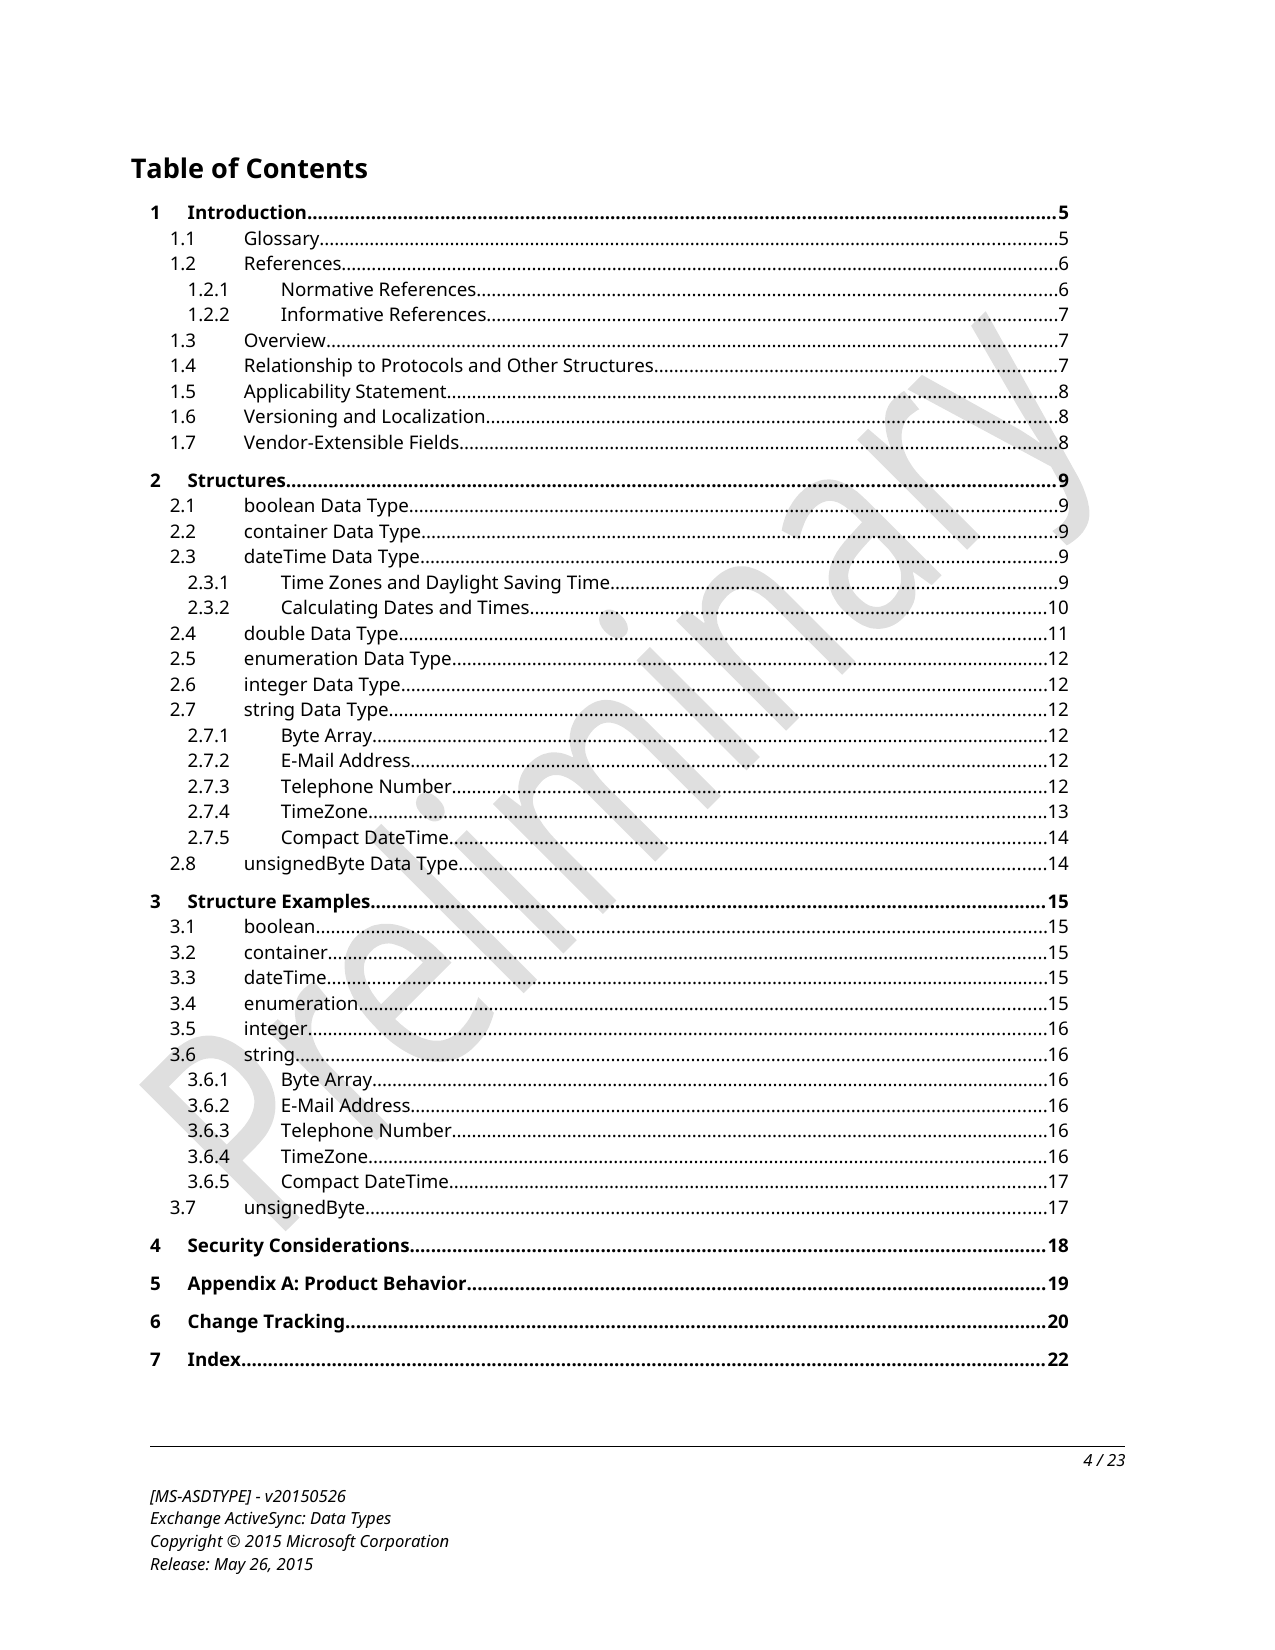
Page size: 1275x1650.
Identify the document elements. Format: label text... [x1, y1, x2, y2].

text 2.7.4 TimeZone 13 [187, 799, 1078, 824]
text 3.1 boolean 15 [169, 913, 1078, 939]
text 6 Change Tracking 20 [150, 1308, 1078, 1334]
text 3.7 unsignedByte 17 [169, 1194, 1078, 1220]
text 2.4 double Data Type 11 [169, 620, 1078, 646]
text 1.2 References 6 [169, 250, 1078, 276]
text 1.2.1 Normative References 6 [187, 276, 1078, 301]
text 2.3.2 Calculating Dates and Times 10 [187, 595, 1078, 620]
text 2.3 dateTime Data Type 9 [169, 544, 1078, 569]
text 2.2 container Data Type 9 [169, 518, 1078, 544]
text 1.2.2 Informative References 7 [187, 301, 1078, 327]
text 3.4 enumeration 15 [169, 990, 1078, 1016]
subtitle Table of Contents [131, 150, 1125, 187]
text 3.6.1 Byte Array 16 [187, 1067, 1078, 1092]
text 1.3 Overview 7 [169, 327, 1078, 352]
text 1.6 Versioning and Localization 8 [169, 403, 1078, 429]
text 2.5 enumeration Data Type 12 [169, 646, 1078, 671]
text 2.7.2 E-Mail Address 12 [187, 748, 1078, 773]
text 1.1 Glossary 5 [169, 225, 1078, 250]
text 2.1 boolean Data Type 9 [169, 493, 1078, 518]
text 7 Index 22 [150, 1346, 1078, 1372]
text 2.7.5 Compact DateTime 14 [187, 824, 1078, 850]
text 2.7.3 Telephone Number 12 [187, 773, 1078, 799]
text 3.2 container 15 [169, 939, 1078, 964]
text 2.7.1 Byte Array 12 [187, 722, 1078, 748]
text 2.8 unsignedByte Data Type 14 [169, 850, 1078, 875]
text 5 Appendix A: Product Behavior 19 [150, 1270, 1078, 1296]
text 3 Structure Examples 15 [150, 888, 1078, 913]
text 3.6.3 Telephone Number 16 [187, 1118, 1078, 1143]
text 1.5 Applicability Statement 8 [169, 378, 1078, 403]
text 2.6 integer Data Type 12 [169, 671, 1078, 697]
text 2 Structures 9 [150, 467, 1078, 493]
text 2.3.1 Time Zones and Daylight Saving Time 9 [187, 569, 1078, 595]
text 3.3 dateTime 15 [169, 964, 1078, 990]
text 2.7 string Data Type 12 [169, 697, 1078, 722]
text 3.6 string 16 [169, 1041, 1078, 1067]
text 3.6.4 TimeZone 16 [187, 1143, 1078, 1169]
text 1.7 Vendor-Extensible Fields 8 [169, 429, 1078, 454]
text 4 Security Considerations 18 [150, 1232, 1078, 1258]
text 1.4 Relationship to Protocols and Other Structures 7 [169, 352, 1078, 378]
text 3.6.2 E-Mail Address 16 [187, 1092, 1078, 1118]
text 3.6.5 Compact DateTime 17 [187, 1169, 1078, 1194]
text 1 Introduction 5 [150, 199, 1078, 225]
text 3.5 integer 16 [169, 1016, 1078, 1041]
